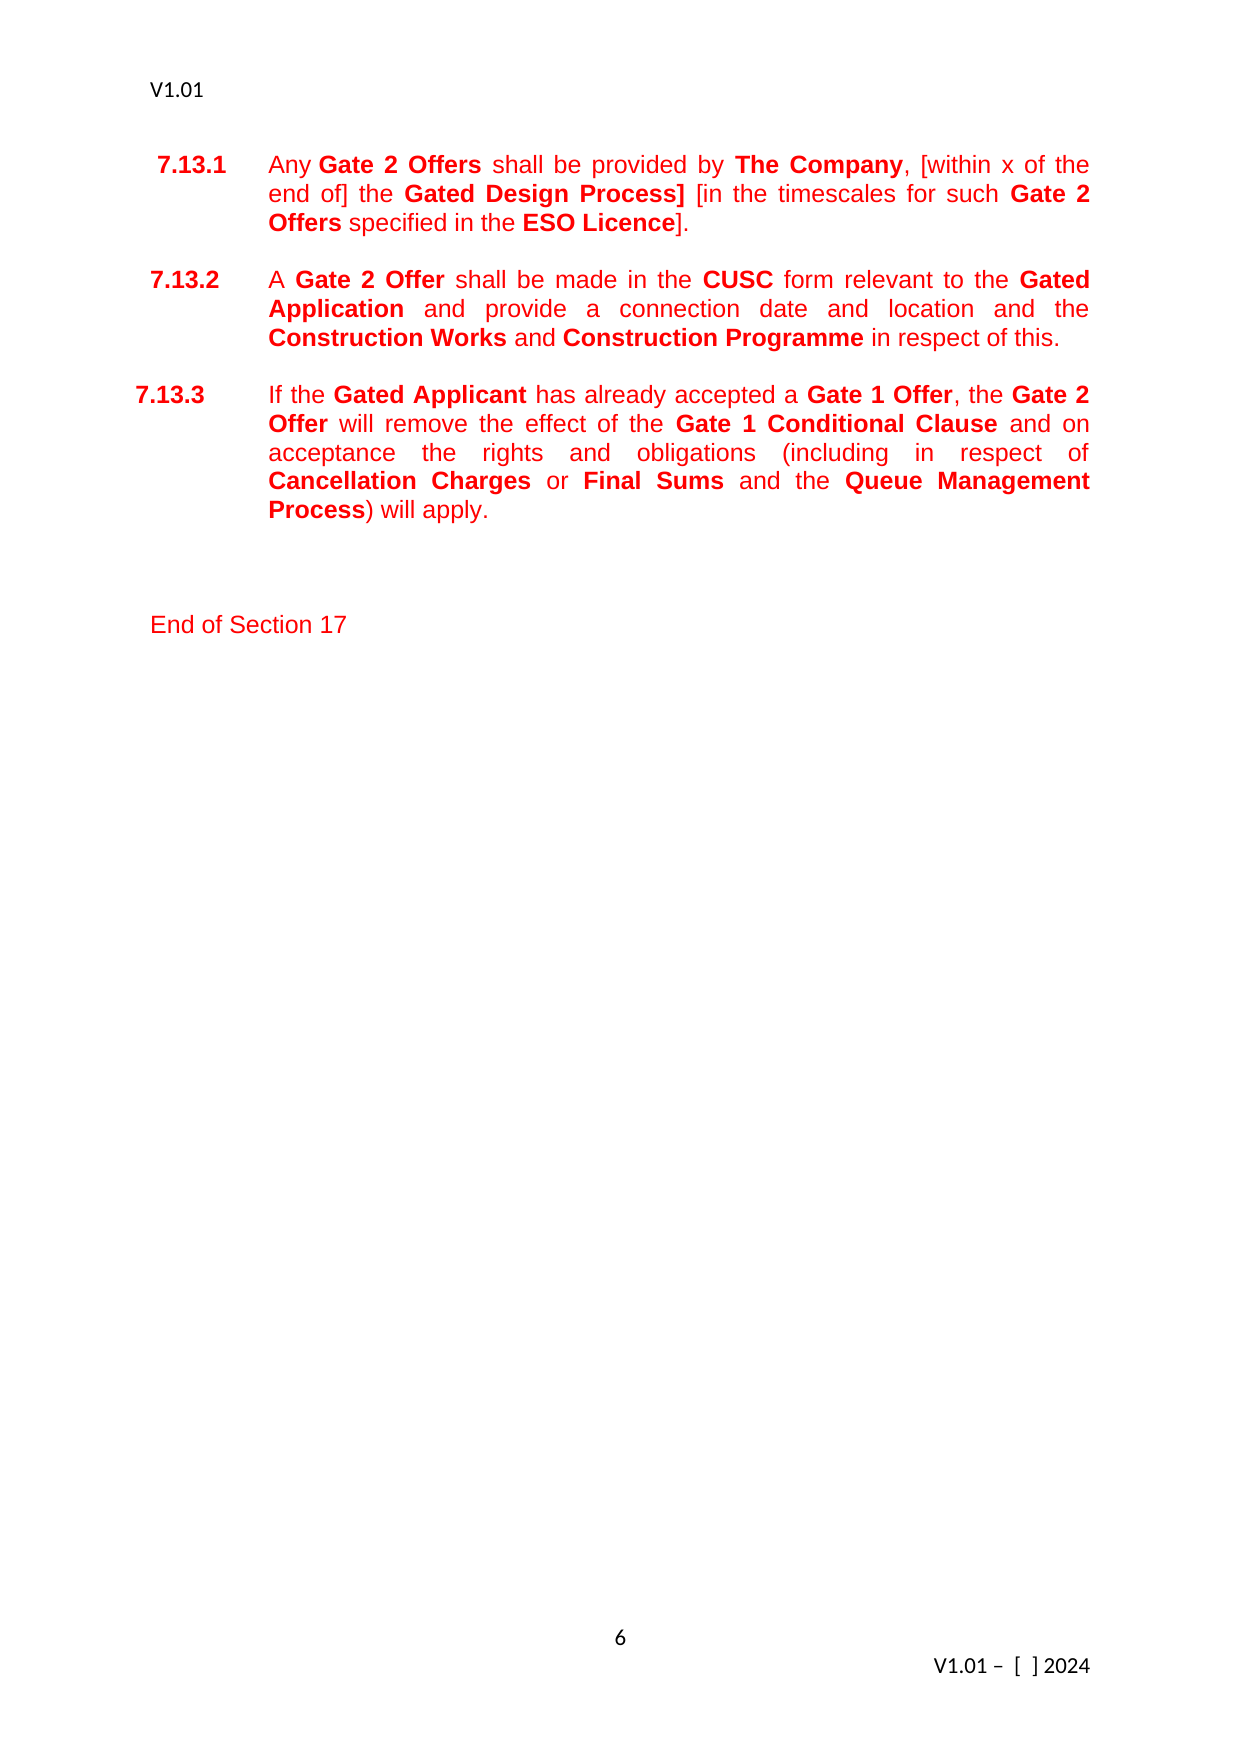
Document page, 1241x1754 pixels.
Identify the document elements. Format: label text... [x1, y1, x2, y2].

text End of Section 17 [150, 610, 1090, 639]
text 7.13.3 If the Gated Applicant has already accepted a Gate 1 Offer, the Gate 2 Offer will remove the effect of the Gate 1 Conditional Clause and on acceptance the rights and obligations (including in respect of Cancellation Charges or Final Sums and the Queue Management Process) will apply. [135, 380, 1090, 524]
text 7.13.2 A Gate 2 Offer shall be made in the CUSC form relevant to the Gated Application and provide a connection date and location and the Construction Works and Construction Programme in respect of this. [150, 265, 1090, 351]
text 7.13.1 Any Gate 2 Offers shall be provided by The Company, [within x of the end of] the Gated Design Process] [in the timescales for such Gate 2 Offers specified in the ESO Licence]. [150, 150, 1090, 236]
